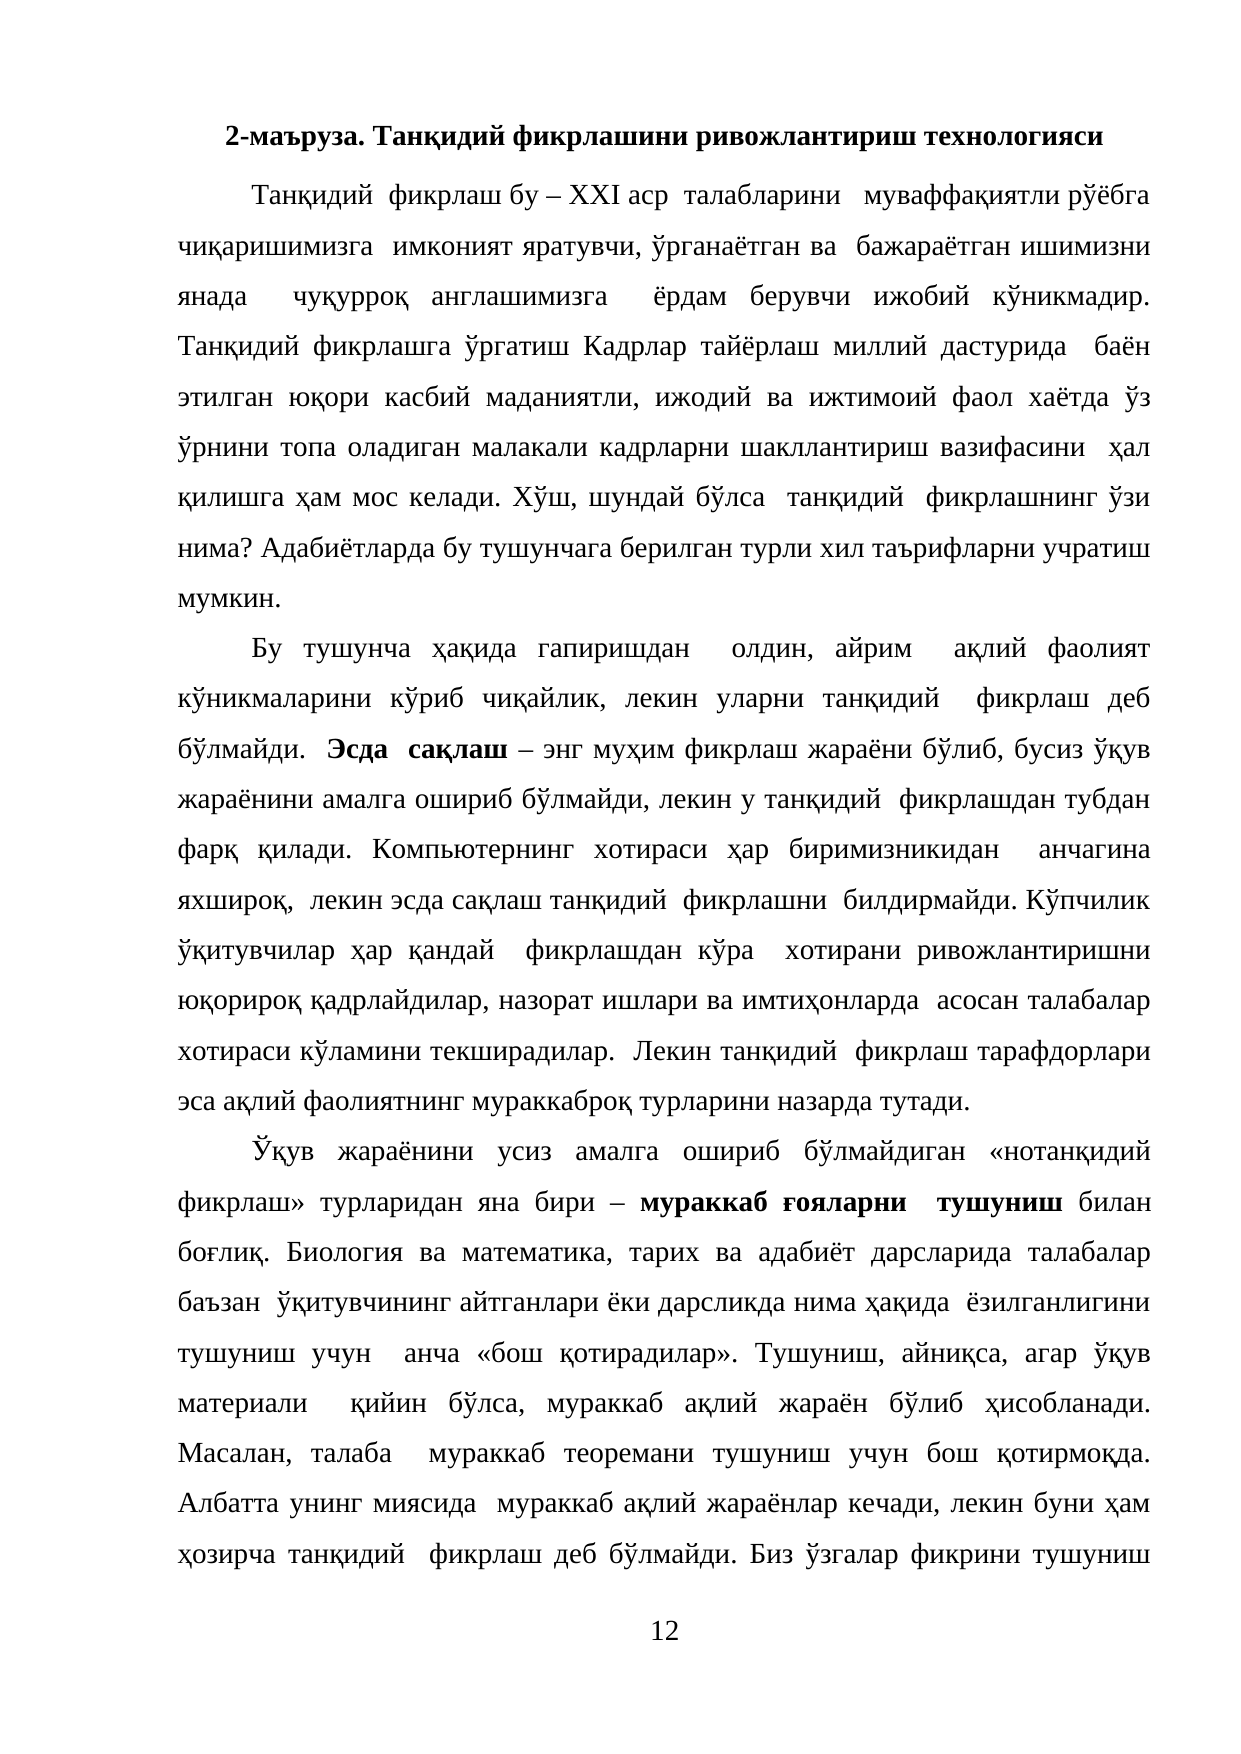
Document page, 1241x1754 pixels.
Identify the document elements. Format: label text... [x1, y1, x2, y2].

text Бу тушунча ҳақида гапиришдан олдин, айрим ақлий фаолият кўникмаларини кўриб чиқайлик, лекин уларни танқидий фикрлаш деб бўлмайди. Эсда сақлаш – энг муҳим фикрлаш жараёни бўлиб, бусиз ўқув жараёнини амалга ошириб бўлмайди, лекин у танқидий фикрлашдан тубдан фарқ қилади. Компьютернинг хотираси ҳар биримизникидан анчагина яхшироқ, лекин эсда сақлаш танқидий фикрлашни билдирмайди. Кўпчилик ўқитувчилар ҳар қандай фикрлашдан кўра хотирани ривожлантиришни юқорироқ қадрлайдилар, назорат ишлари ва имтиҳонларда асосан талабалар хотираси кўламини текширадилар. Лекин танқидий фикрлаш тарафдорлари эса ақлий фаолиятнинг мураккаброқ турларини назарда тутади. [177, 630, 1152, 1117]
text Танқидий фикрлаш бу – XXI аср талабларини муваффақиятли рўёбга чиқаришимизга имконият яратувчи, ўрганаётган ва бажараётган ишимизни янада чуқурроқ англашимизга ёрдам берувчи ижобий кўникмадир. Танқидий фикрлашга ўргатиш Кадрлар тайёрлаш миллий дастурида баён этилган юқори касбий маданиятли, ижодий ва ижтимоий фаол хаётда ўз ўрнини топа оладиган малакали кадрларни шакллантириш вазифасини ҳал қилишга ҳам мос келади. Хўш, шундай бўлса танқидий фикрлашнинг ўзи нима? Адабиётларда бу тушунчага берилган турли хил таърифларни учратиш мумкин. [177, 177, 1152, 613]
text 2-маъруза. Танқидий фикрлашини ривожлантириш технологияси [177, 118, 1152, 152]
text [177, 1133, 1152, 1569]
